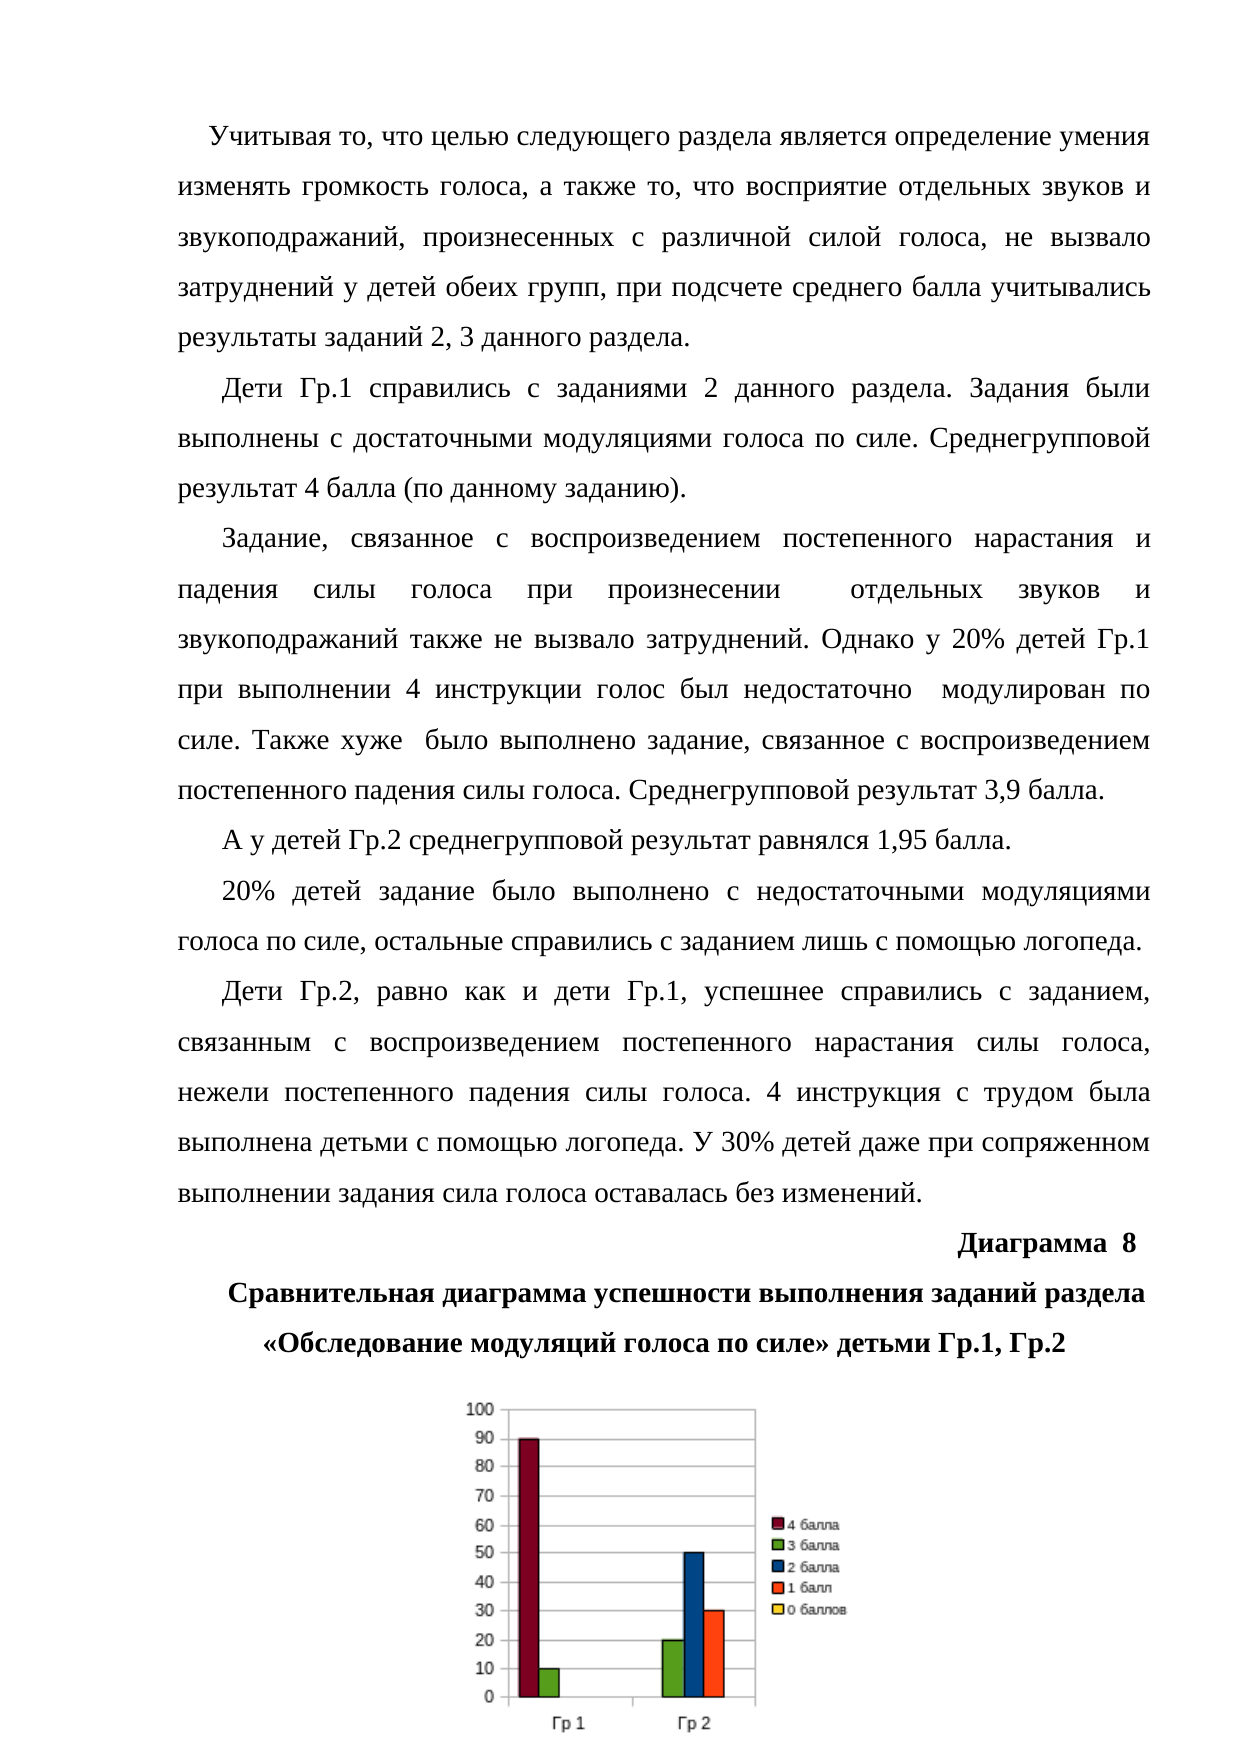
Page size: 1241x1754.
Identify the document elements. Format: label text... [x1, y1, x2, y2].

text Дети Гр.1 справились с заданиями 2 данного раздела. Задания были выполнены с достаточными модуляциями голоса по силе. Среднегрупповой результат 4 балла (по данному заданию). [177, 370, 1152, 504]
text Диаграмма 8 [177, 1225, 1152, 1258]
text 20% детей задание было выполнено с недостаточными модуляциями голоса по силе, остальные справились с заданием лишь с помощью логопеда. [177, 873, 1152, 957]
text Сравнительная диаграмма успешности выполнения заданий раздела «Обследование модуляций голоса по силе» детьми Гр.1, Гр.2 [177, 1275, 1152, 1359]
text Задание, связанное с воспроизведением постепенного нарастания и падения силы голоса при произнесении отдельных звуков и звукоподражаний также не вызвало затруднений. Однако у 20% детей Гр.1 при выполнении 4 инструкции голос был недостаточно модулирован по силе. Также хуже было выполнено задание, связанное с воспроизведением постепенного падения силы голоса. Среднегрупповой результат 3,9 балла. [177, 521, 1152, 806]
text Учитывая то, что целью следующего раздела является определение умения изменять громкость голоса, а также то, что восприятие отдельных звуков и звукоподражаний, произнесенных с различной силой голоса, не вызвало затруднений у детей обеих групп, при подсчете среднего балла учитывались результаты заданий 2, 3 данного раздела. [177, 118, 1152, 353]
text А у детей Гр.2 среднегрупповой результат равнялся 1,95 балла. [177, 822, 1152, 856]
text Дети Гр.2, равно как и дети Гр.1, успешнее справились с заданием, связанным с воспроизведением постепенного нарастания силы голоса, нежели постепенного падения силы голоса. 4 инструкция с трудом была выполнена детьми с помощью логопеда. У 30% детей даже при сопряженном выполнении задания сила голоса оставалась без изменений. [177, 973, 1152, 1208]
